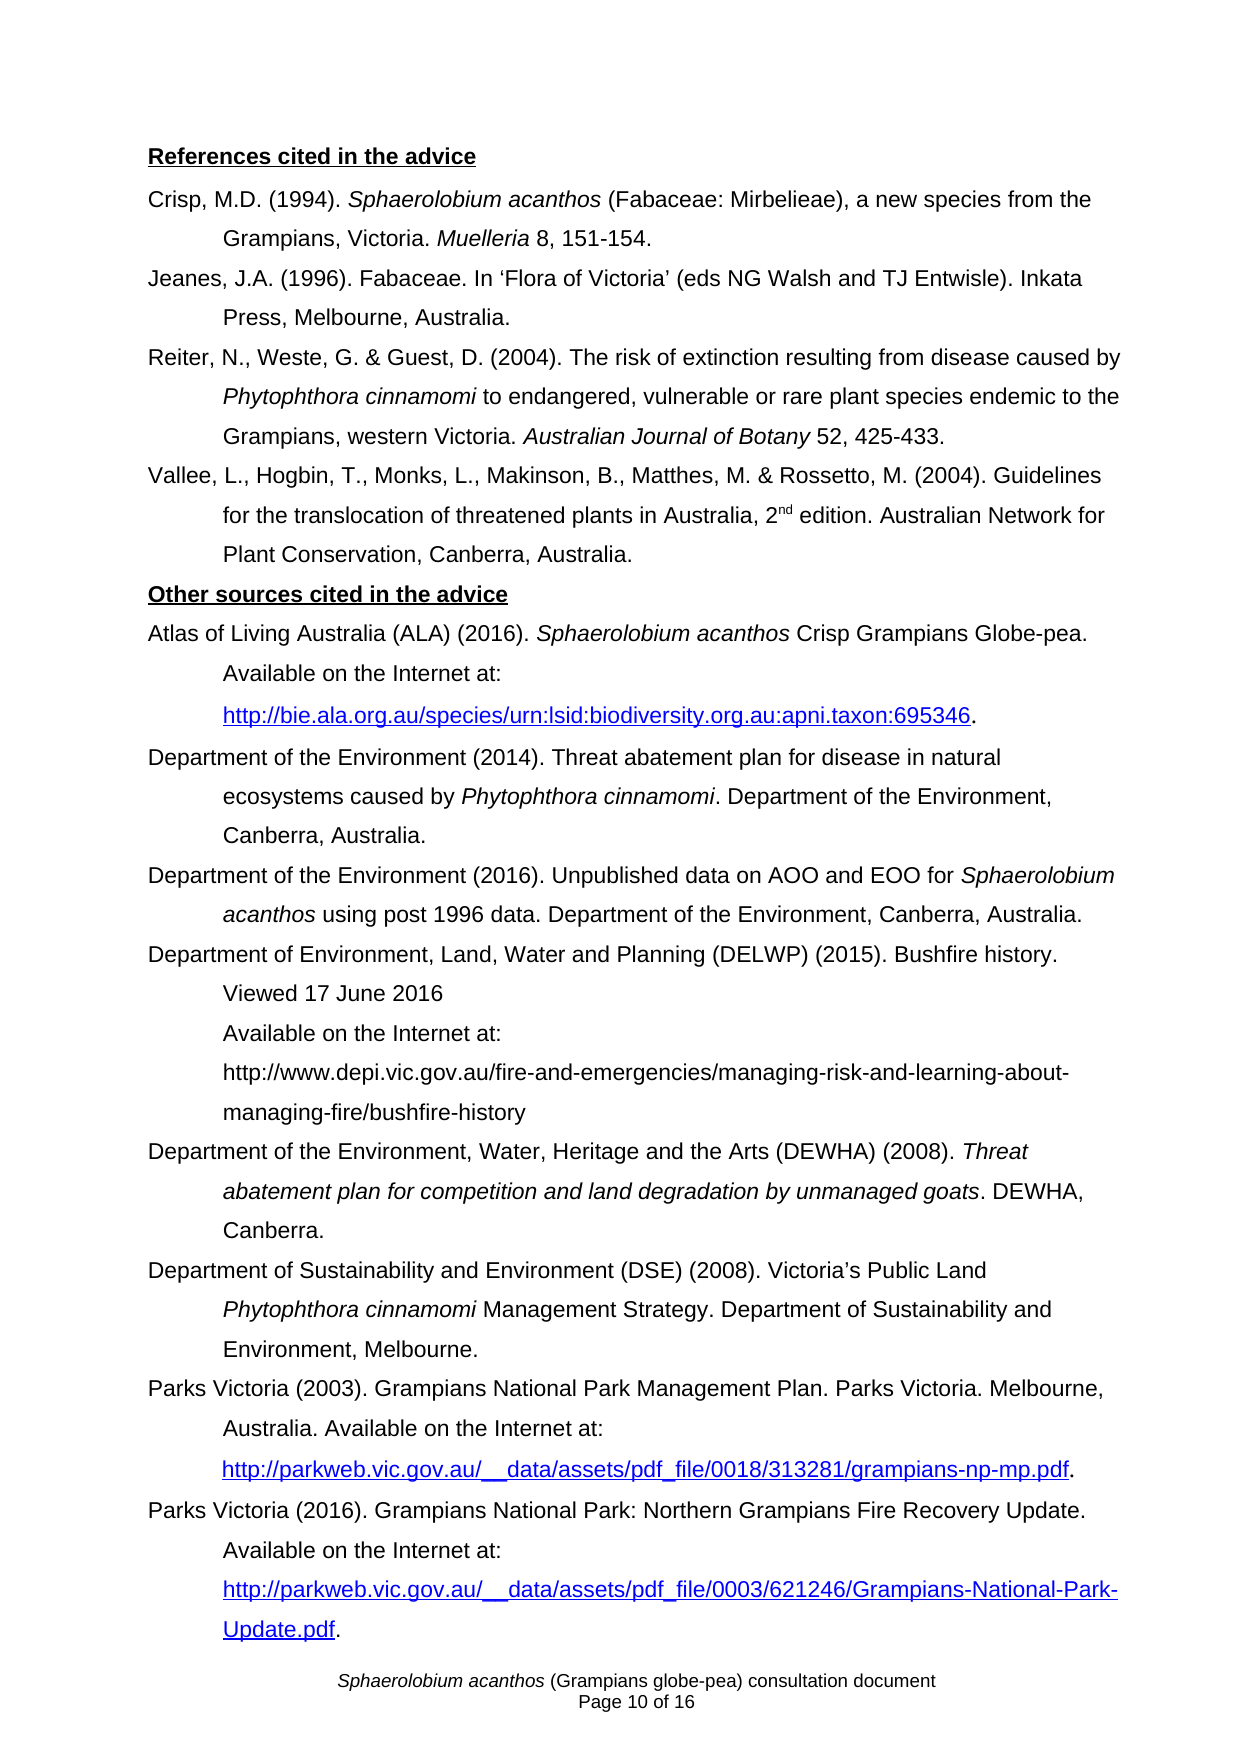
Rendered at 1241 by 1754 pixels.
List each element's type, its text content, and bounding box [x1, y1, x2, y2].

text Parks Victoria (2016). Grampians National Park: Northern Grampians Fire Recovery Update. Available on the Internet at: http://parkweb.vic.gov.au/__data/assets/pdf_file/0003/621246/Grampians-National-Park-Update.pdf. [148, 1497, 1125, 1642]
text Department of the Environment (2016). Unpublished data on AOO and EOO for Sphaerolobium acanthos using post 1996 data. Department of the Environment, Canberra, Australia. [148, 862, 1125, 928]
text Department of the Environment, Water, Heritage and the Arts (DEWHA) (2008). Threat abatement plan for competition and land degradation by unmanaged goats. DEWHA, Canberra. [148, 1138, 1125, 1243]
text Vallee, L., Hogbin, T., Monks, L., Makinson, B., Matthes, M. & Rossetto, M. (2004). Guidelines for the translocation of threatened plants in Australia, 2nd edition. Australian Network for Plant Conservation, Canberra, Australia. [148, 462, 1125, 567]
text Department of Sustainability and Environment (DSE) (2008). Victoria’s Public Land Phytophthora cinnamomi Management Strategy. Department of Sustainability and Environment, Melbourne. [148, 1257, 1125, 1362]
text http://parkweb.vic.gov.au/__data/assets/pdf_file/0018/313281/grampians-np-mp.pdf. [222, 1454, 1125, 1483]
text References cited in the advice [148, 143, 1125, 169]
text Department of the Environment (2014). Threat abatement plan for disease in natural ecosystems caused by Phytophthora cinnamomi. Department of the Environment, Canberra, Australia. [148, 743, 1125, 849]
text Department of Environment, Land, Water and Planning (DELWP) (2015). Bushfire history. Viewed 17 June 2016 Available on the Internet at: http://www.depi.vic.gov.au/fire-and-emergencies/managing-risk-and-learning-about-managing-fire/bushfire-history [148, 941, 1125, 1125]
text Crisp, M.D. (1994). Sphaerolobium acanthos (Fabaceae: Mirbelieae), a new species from the Grampians, Victoria. Muelleria 8, 151-154. [148, 186, 1125, 252]
text Other sources cited in the advice [148, 581, 1125, 607]
text Jeanes, J.A. (1996). Fabaceae. In ‘Flora of Victoria’ (eds NG Walsh and TJ Entwisle). Inkata Press, Melbourne, Australia. [148, 265, 1125, 331]
text Reiter, N., Weste, G. & Guest, D. (2004). The risk of extinction resulting from disease caused by Phytophthora cinnamomi to endangered, vulnerable or rare plant species endemic to the Grampians, western Victoria. Australian Journal of Botany 52, 425-433. [148, 344, 1125, 449]
text Atlas of Living Australia (ALA) (2016). Sphaerolobium acanthos Crisp Grampians Globe-pea. Available on the Internet at: http://bie.ala.org.au/species/urn:lsid:biodiversity.org.au:apni.taxon:695346. [148, 620, 1125, 729]
text Parks Victoria (2003). Grampians National Park Management Plan. Parks Victoria. Melbourne, Australia. Available on the Internet at: [148, 1375, 1125, 1441]
